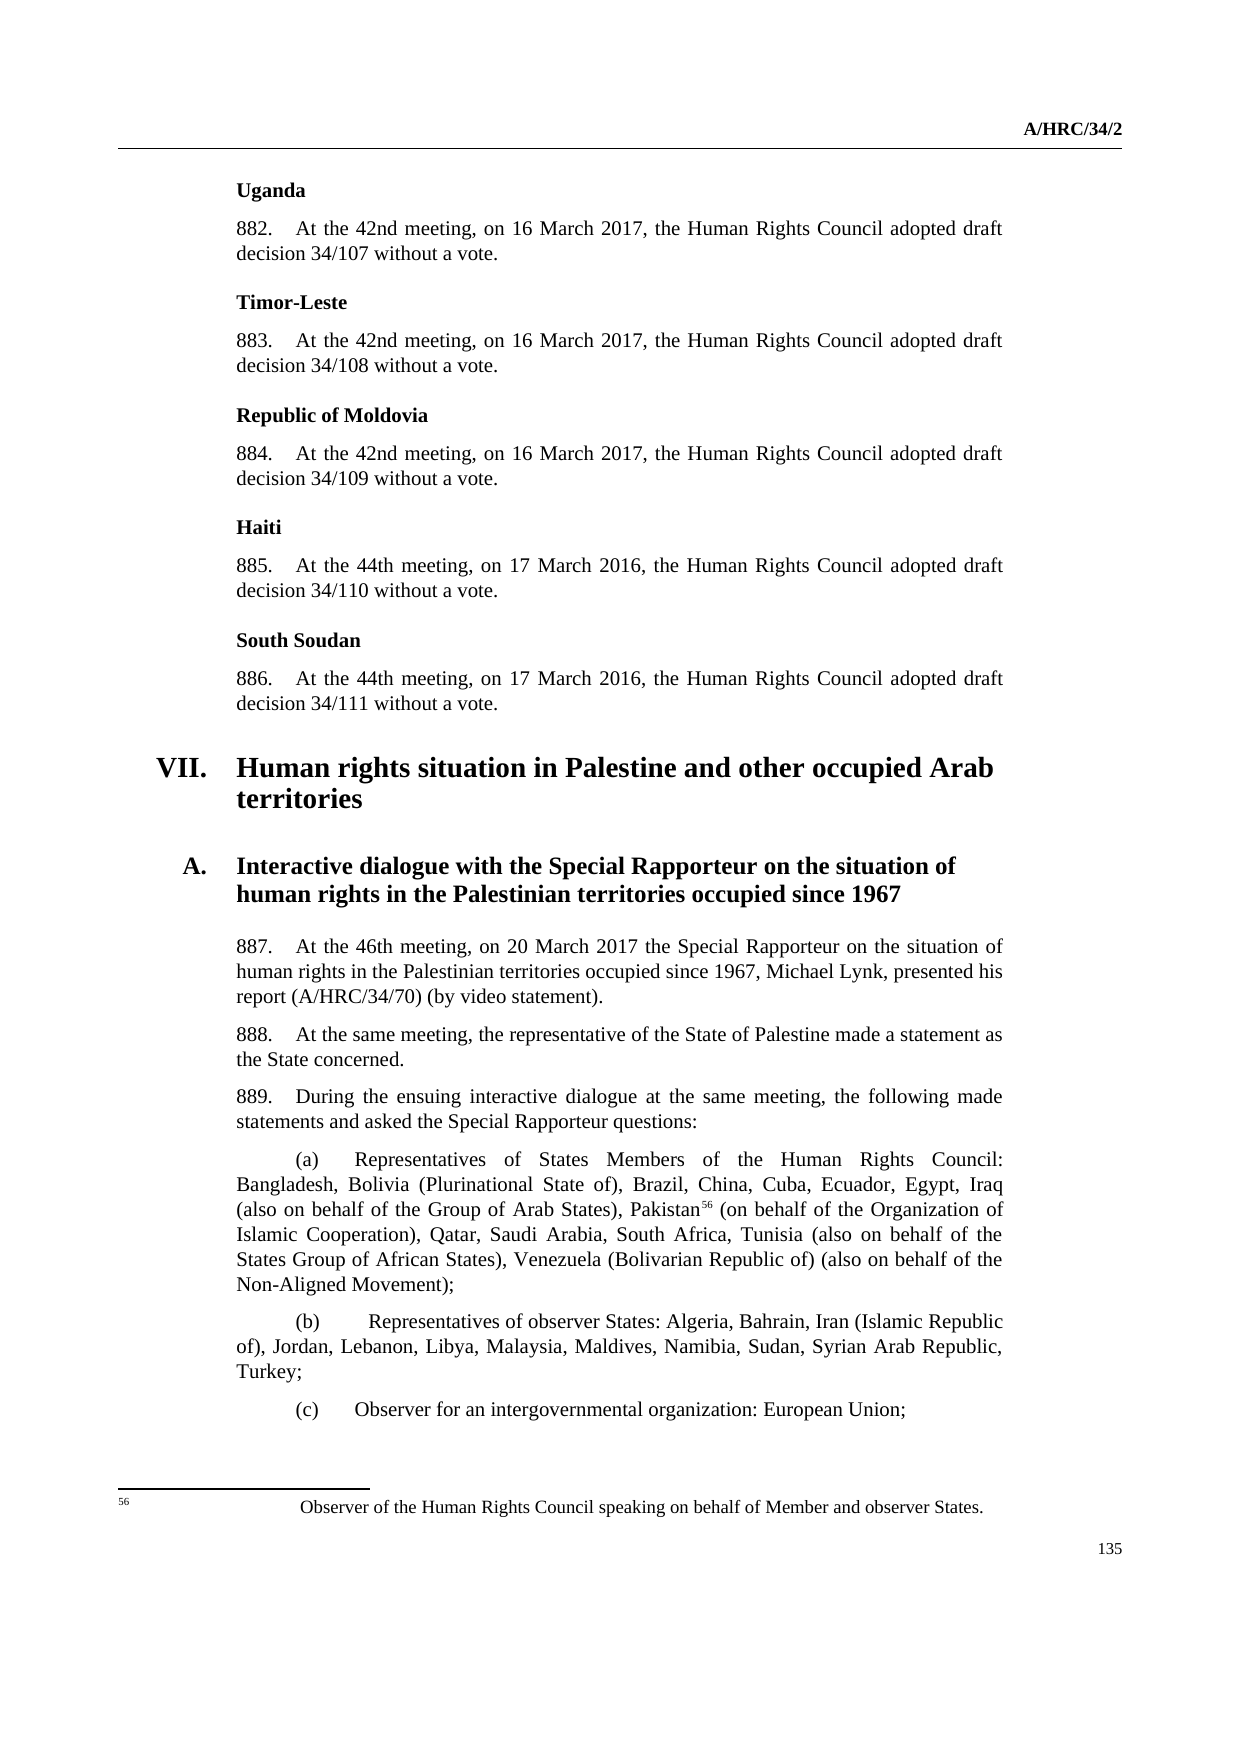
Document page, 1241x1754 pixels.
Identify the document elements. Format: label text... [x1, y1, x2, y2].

text 883. At the 42nd meeting, on 16 March 2017, the Human Rights Council adopted draft decision 34/108 without a vote. [236, 327, 1004, 377]
text Republic of Moldovia [118, 402, 1004, 427]
text Timor-Leste [118, 290, 1004, 315]
text 889. During the ensuing interactive dialogue at the same meeting, the following made statements and asked the Special Rapporteur questions: [236, 1083, 1004, 1133]
text South Soudan [118, 627, 1004, 652]
text VII. Human rights situation in Palestine and other occupied Arab territories [118, 752, 1004, 815]
text 884. At the 42nd meeting, on 16 March 2017, the Human Rights Council adopted draft decision 34/109 without a vote. [236, 440, 1004, 490]
text 885. At the 44th meeting, on 17 March 2016, the Human Rights Council adopted draft decision 34/110 without a vote. [236, 552, 1004, 602]
text 886. At the 44th meeting, on 17 March 2016, the Human Rights Council adopted draft decision 34/111 without a vote. [236, 665, 1004, 715]
text 888. At the same meeting, the representative of the State of Palestine made a statement as the State concerned. [236, 1021, 1004, 1071]
text (c) Observer for an intergovernmental organization: European Union; [236, 1396, 1004, 1421]
text (b) Representatives of observer States: Algeria, Bahrain, Iran (Islamic Republic of), Jordan, Lebanon, Libya, Malaysia, Maldives, Namibia, Sudan, Syrian Arab Republic, Turkey; [236, 1308, 1004, 1383]
text A. Interactive dialogue with the Special Rapporteur on the situation of human rights in the Palestinian territories occupied since 1967 [118, 852, 1004, 908]
text (a) Representatives of States Members of the Human Rights Council: Bangladesh, Bolivia (Plurinational State of), Brazil, China, Cuba, Ecuador, Egypt, Iraq (also on behalf of the Group of Arab States), Pakistan (on behalf of the Organization of Islamic Cooperation), Qatar, Saudi Arabia, South Africa, Tunisia (also on behalf of the States Group of African States), Venezuela (Bolivarian Republic of) (also on behalf of the Non-Aligned Movement); [236, 1146, 1004, 1296]
text Uganda [118, 177, 1004, 202]
text 882. At the 42nd meeting, on 16 March 2017, the Human Rights Council adopted draft decision 34/107 without a vote. [236, 215, 1004, 265]
text 887. At the 46th meeting, on 20 March 2017 the Special Rapporteur on the situation of human rights in the Palestinian territories occupied since 1967, Michael Lynk, presented his report (A/HRC/34/70) (by video statement). [236, 933, 1004, 1008]
text Haiti [118, 515, 1004, 540]
